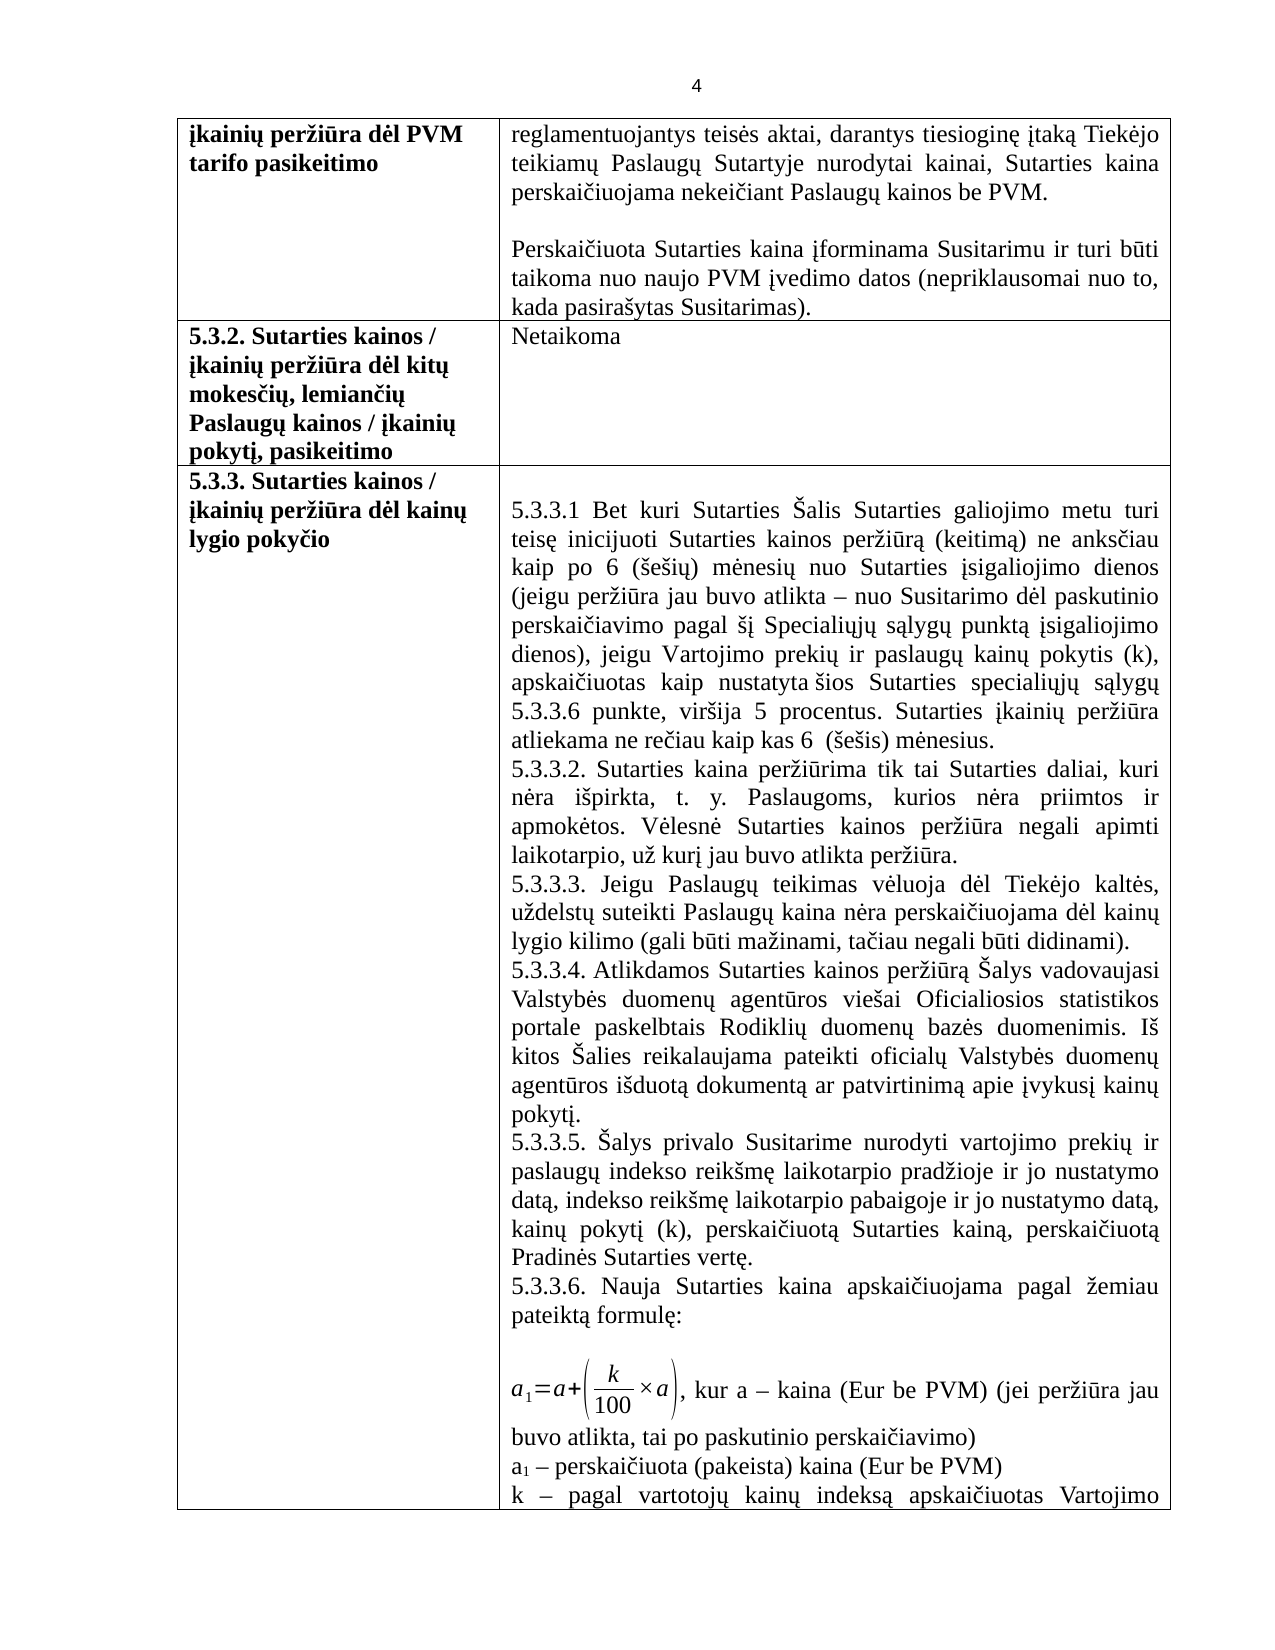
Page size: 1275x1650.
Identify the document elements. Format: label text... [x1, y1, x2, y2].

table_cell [178, 119, 499, 320]
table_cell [500, 466, 1170, 1509]
table_cell Netaikoma [500, 321, 1170, 465]
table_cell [178, 466, 499, 1509]
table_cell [500, 119, 1170, 320]
table_cell 5.3.2. Sutarties kainos / įkainių peržiūra dėl kitų mokesčių, lemiančių Paslaugų kainos / įkainių pokytį, pasikeitimo [178, 321, 499, 465]
